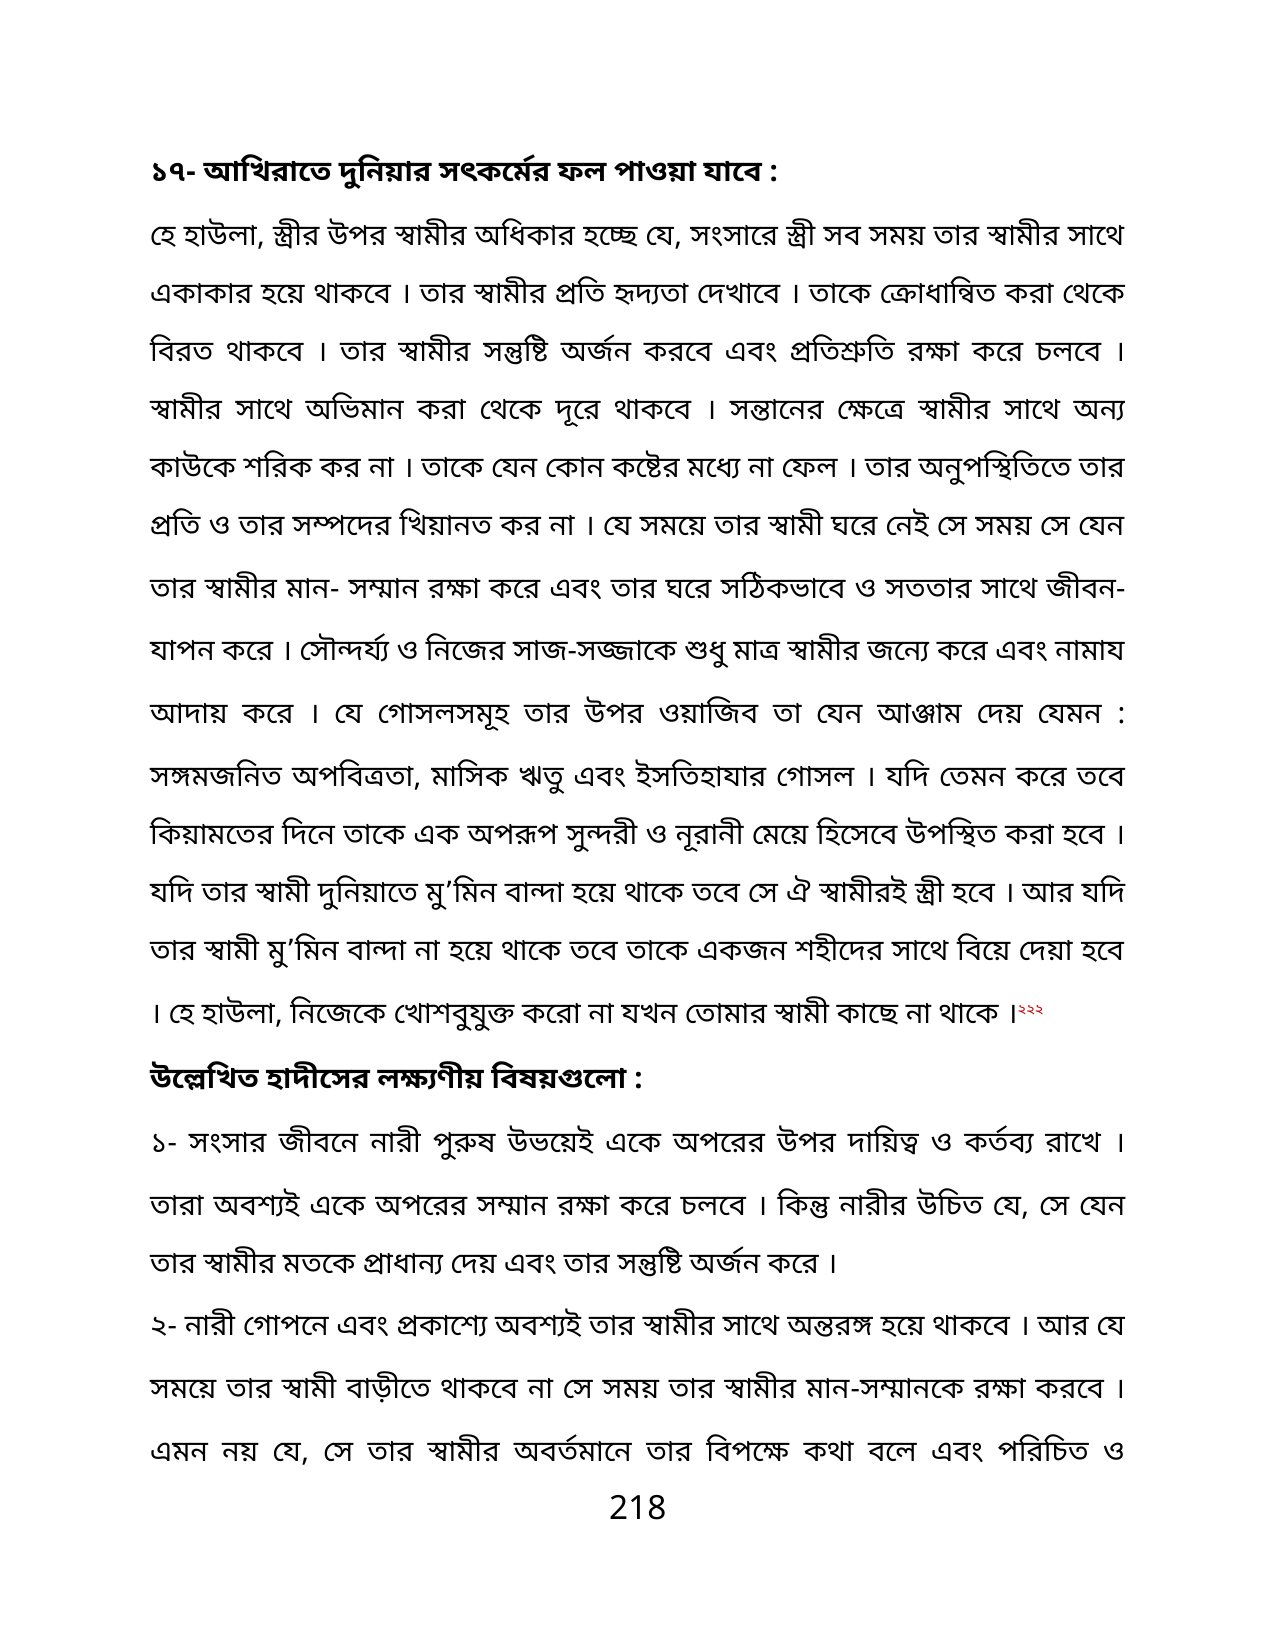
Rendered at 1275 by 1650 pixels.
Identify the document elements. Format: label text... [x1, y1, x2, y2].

text হে হাউলা, স্ত্রীর উপর স্বামীর অধিকার হচ্ছে যে, সংসারে স্ত্রী সব সময় তার স্বামীর সাথে একাকার হয়ে থাকবে । তার স্বামীর প্রতি হৃদ্যতা দেখাবে । তাকে ক্রোধান্বিত করা থেকে বিরত থাকবে । তার স্বামীর সন্তুষ্টি অর্জন করবে এবং প্রতিশ্রুতি রক্ষা করে চলবে । স্বামীর সাথে অভিমান করা থেকে দূরে থাকবে । সন্তানের ক্ষেত্রে স্বামীর সাথে অন্য কাউকে শরিক কর না । তাকে যেন কোন কষ্টের মধ্যে না ফেল । তার অনুপস্থিতিতে তার প্রতি ও তার সম্পদের খিয়ানত কর না । যে সময়ে তার স্বামী ঘরে নেই সে সময় সে যেন তার স্বামীর মান- সম্মান রক্ষা করে এবং তার ঘরে সঠিকভাবে ও সততার সাথে জীবন-যাপন করে । সৌন্দর্য্য ও নিজের সাজ-সজ্জাকে শুধু মাত্র স্বামীর জন্যে করে এবং নামায আদায় করে । যে গোসলসমূহ তার উপর ওয়াজিব তা যেন আঞ্জাম দেয় যেমন : সঙ্গমজনিত অপবিত্রতা, মাসিক ঋতু এবং ইসতিহাযার গোসল । যদি তেমন করে তবে কিয়ামতের দিনে তাকে এক অপরূপ সুন্দরী ও নূরানী মেয়ে হিসেবে উপস্থিত করা হবে । যদি তার স্বামী দুনিয়াতে মু’মিন বান্দা হয়ে থাকে তবে সে ঐ স্বামীরই স্ত্রী হবে । আর যদি তার স্বামী মু’মিন বান্দা না হয়ে থাকে তবে তাকে একজন শহীদের সাথে বিয়ে দেয়া হবে । হে হাউলা, নিজেকে খোশবুযুক্ত করো না যখন তোমার স্বামী কাছে না থাকে ।২২২ [150, 214, 1125, 1036]
text উল্লেখিত হাদীসের লক্ষ্যণীয় বিষয়গুলো : [150, 1057, 1125, 1100]
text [150, 1304, 1125, 1473]
text ১- সংসার জীবনে নারী পুরুষ উভয়েই একে অপরের উপর দায়িত্ব ও কর্তব্য রাখে । তারা অবশ্যই একে অপরের সম্মান রক্ষা করে চলবে । কিন্তু নারীর উচিত যে, সে যেন তার স্বামীর মতকে প্রাধান্য দেয় এবং তার সন্তুষ্টি অর্জন করে । [150, 1121, 1125, 1285]
text ১৭- আখিরাতে দুনিয়ার সৎকর্মের ফল পাওয়া যাবে : [150, 150, 1125, 193]
